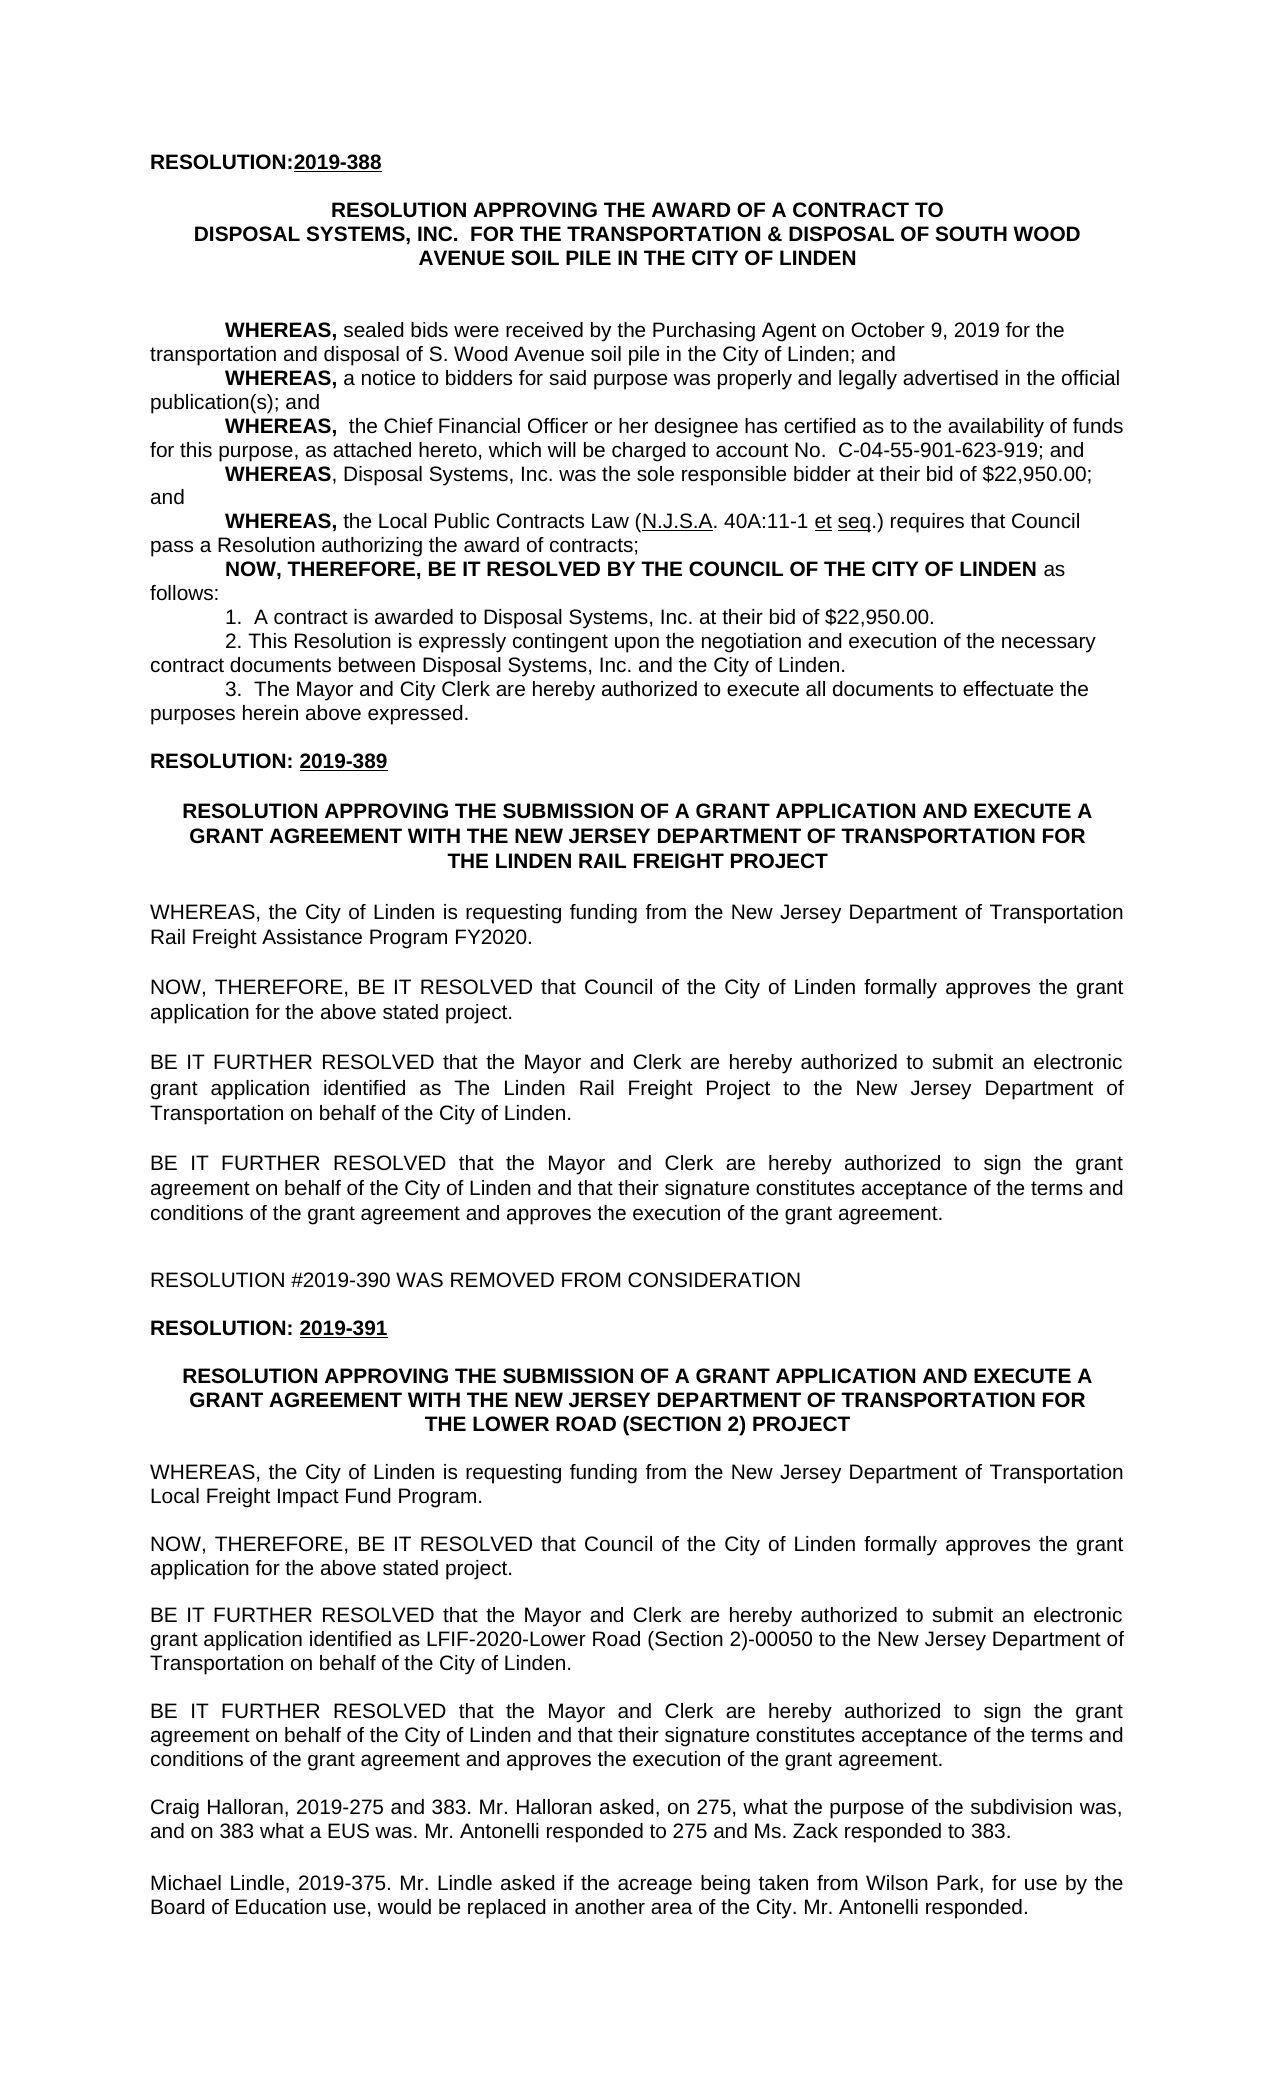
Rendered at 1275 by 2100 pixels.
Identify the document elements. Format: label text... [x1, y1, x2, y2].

text Michael Lindle, 2019-375. Mr. Lindle asked if the acreage being taken from Wilson Park, for use by the Board of Education use, would be replaced in another area of the City. Mr. Antonelli responded. [150, 1871, 1125, 1919]
text 1. A contract is awarded to Disposal Systems, Inc. at their bid of $22,950.00. [150, 605, 1125, 629]
text 3. The Mayor and City Clerk are hereby authorized to execute all documents to effectuate the purposes herein above expressed. [150, 677, 1125, 725]
text RESOLUTION APPROVING THE SUBMISSION OF A GRANT APPLICATION AND EXECUTE A GRANT AGREEMENT WITH THE NEW JERSEY DEPARTMENT OF TRANSPORTATION FOR [150, 1364, 1125, 1412]
text BE IT FURTHER RESOLVED that the Mayor and Clerk are hereby authorized to submit an electronic grant application identified as LFIF-2020-Lower Road (Section 2)-00050 to the New Jersey Department of Transportation on behalf of the City of Linden. [150, 1603, 1125, 1675]
text BE IT FURTHER RESOLVED that the Mayor and Clerk are hereby authorized to sign the grant agreement on behalf of the City of Linden and that their signature constitutes acceptance of the terms and conditions of the grant agreement and approves the execution of the grant agreement. [150, 1151, 1125, 1225]
text RESOLUTION: 2019-389 [150, 749, 1125, 773]
text RESOLUTION APPROVING THE AWARD OF A CONTRACT TO [150, 198, 1125, 222]
text WHEREAS, the City of Linden is requesting funding from the New Jersey Department of Transportation Rail Freight Assistance Program FY2020. [150, 899, 1125, 949]
text WHEREAS, Disposal Systems, Inc. was the sole responsible bidder at their bid of $22,950.00; and [150, 461, 1125, 509]
text THE LINDEN RAIL FREIGHT PROJECT [150, 849, 1125, 873]
text NOW, THEREFORE, BE IT RESOLVED that Council of the City of Linden formally approves the grant application for the above stated project. [150, 975, 1125, 1024]
text Craig Halloran, 2019-275 and 383. Mr. Halloran asked, on 275, what the purpose of the subdivision was, and on 383 what a EUS was. Mr. Antonelli responded to 275 and Ms. Zack responded to 383. [150, 1795, 1125, 1843]
text RESOLUTION: 2019-391 [150, 1316, 1125, 1340]
text WHEREAS, a notice to bidders for said purpose was properly and legally advertised in the official publication(s); and [150, 366, 1125, 413]
text WHEREAS, the City of Linden is requesting funding from the New Jersey Department of Transportation Local Freight Impact Fund Program. [150, 1459, 1125, 1507]
text RESOLUTION APPROVING THE SUBMISSION OF A GRANT APPLICATION AND EXECUTE A GRANT AGREEMENT WITH THE NEW JERSEY DEPARTMENT OF TRANSPORTATION FOR [150, 799, 1125, 848]
text NOW, THEREFORE, BE IT RESOLVED that Council of the City of Linden formally approves the grant application for the above stated project. [150, 1531, 1125, 1579]
text WHEREAS, the Chief Financial Officer or her designee has certified as to the availability of funds for this purpose, as attached hereto, which will be charged to account No. C-04-55-901-623-919; and [150, 413, 1125, 461]
text BE IT FURTHER RESOLVED that the Mayor and Clerk are hereby authorized to submit an electronic grant application identified as The Linden Rail Freight Project to the New Jersey Department of Transportation on behalf of the City of Linden. [150, 1050, 1125, 1124]
text NOW, THEREFORE, BE IT RESOLVED BY THE COUNCIL OF THE CITY OF LINDEN as follows: [150, 557, 1125, 605]
text THE LOWER ROAD (SECTION 2) PROJECT [150, 1412, 1125, 1436]
text WHEREAS, the Local Public Contracts Law (N.J.S.A. 40A:11-1 et seq.) requires that Council pass a Resolution authorizing the award of contracts; [150, 509, 1125, 557]
text BE IT FURTHER RESOLVED that the Mayor and Clerk are hereby authorized to sign the grant agreement on behalf of the City of Linden and that their signature constitutes acceptance of the terms and conditions of the grant agreement and approves the execution of the grant agreement. [150, 1699, 1125, 1771]
text RESOLUTION:2019-388 [150, 150, 1125, 174]
text 2. This Resolution is expressly contingent upon the negotiation and execution of the necessary contract documents between Disposal Systems, Inc. and the City of Linden. [150, 629, 1125, 677]
text RESOLUTION #2019-390 WAS REMOVED FROM CONSIDERATION [150, 1268, 1125, 1292]
text WHEREAS, sealed bids were received by the Purchasing Agent on October 9, 2019 for the transportation and disposal of S. Wood Avenue soil pile in the City of Linden; and [150, 318, 1125, 366]
text DISPOSAL SYSTEMS, INC. FOR THE TRANSPORTATION & DISPOSAL OF SOUTH WOOD AVENUE SOIL PILE IN THE CITY OF LINDEN [150, 222, 1125, 270]
